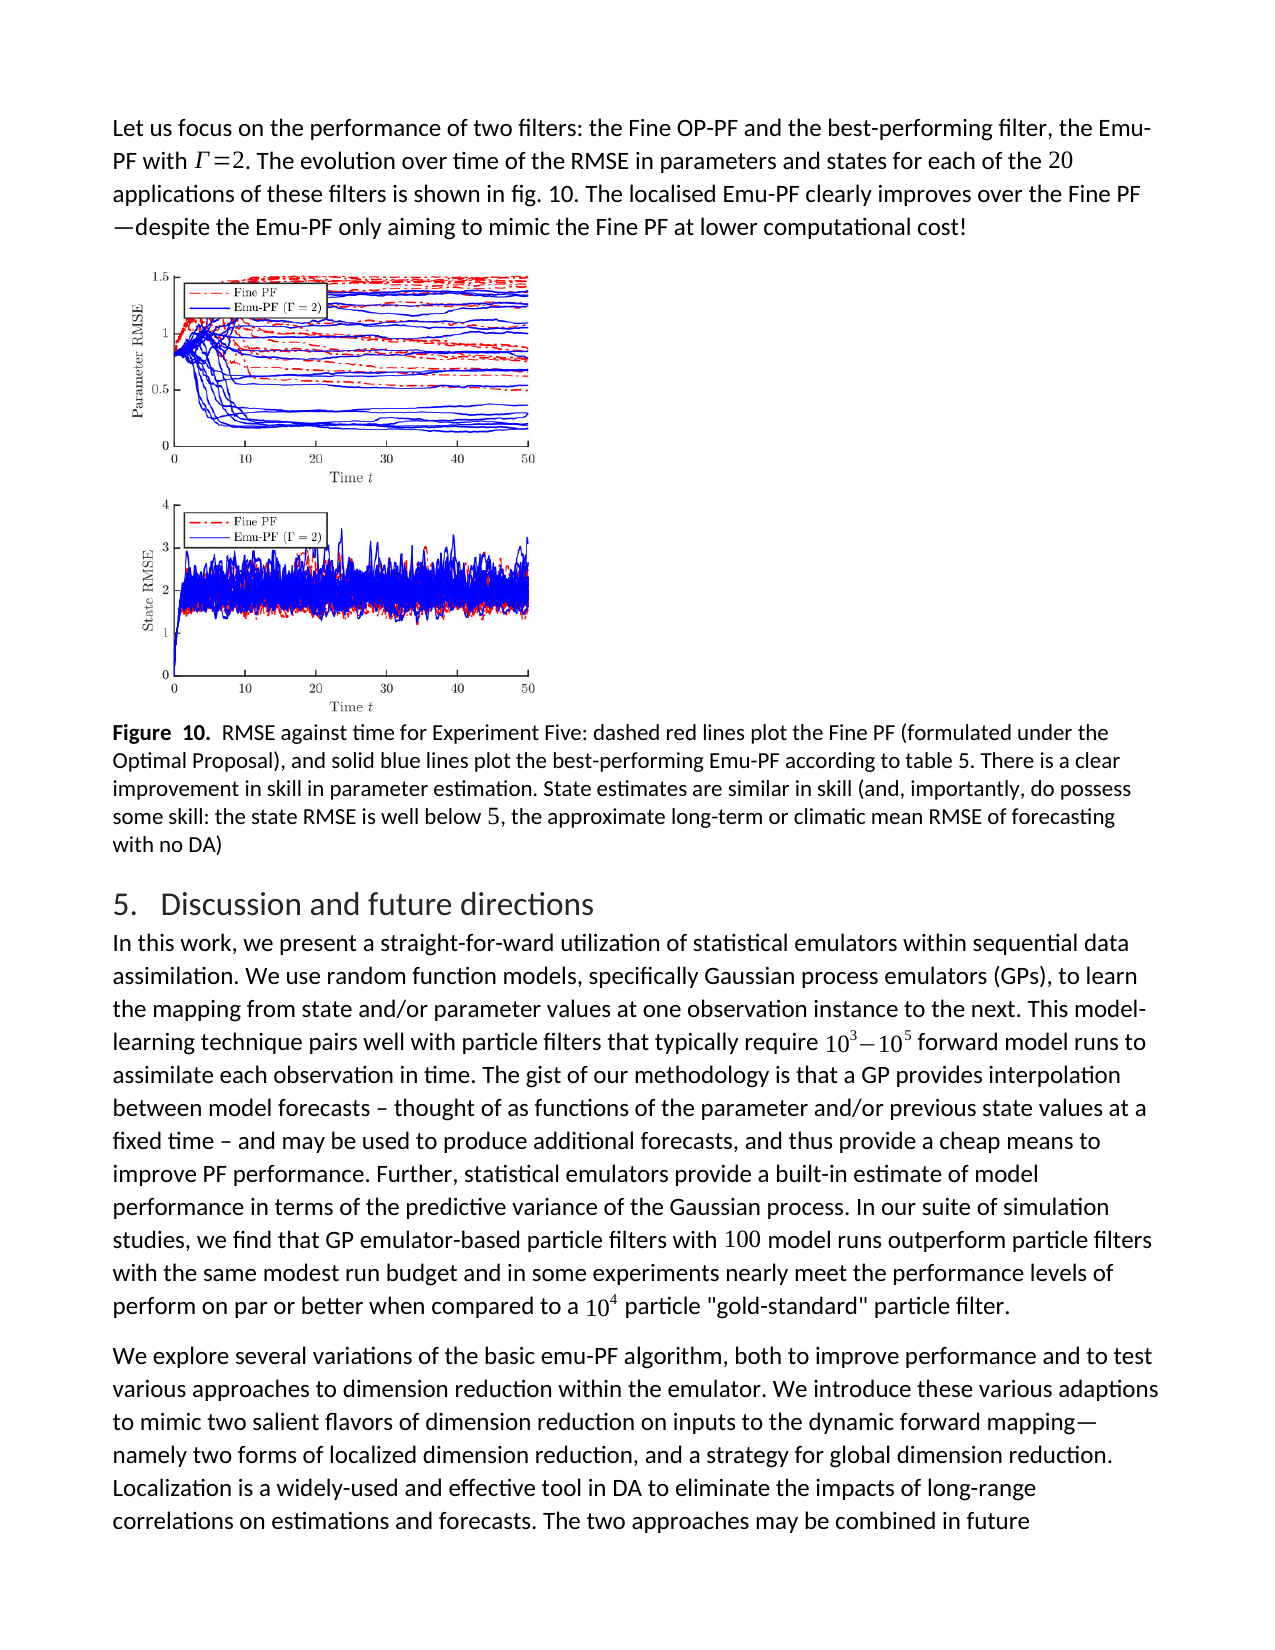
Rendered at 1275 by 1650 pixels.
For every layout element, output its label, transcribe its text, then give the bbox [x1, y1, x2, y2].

picture [112, 260, 563, 719]
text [112, 1340, 1162, 1535]
subtitle 5. Discussion and future directions [112, 883, 1162, 924]
text In this work, we present a straight-for-ward utilization of statistical emulators within sequential data assimilation. We use random function models, specifically Gaussian process emulators (GPs), to learn the mapping from state and/or parameter values at one observation instance to the next. This model-learning technique pairs well with particle filters that typically require forward model runs to assimilate each observation in time. The gist of our methodology is that a GP provides interpolation between model forecasts – thought of as functions of the parameter and/or previous state values at a fixed time – and may be used to produce additional forecasts, and thus provide a cheap means to improve PF performance. Further, statistical emulators provide a built-in estimate of model performance in terms of the predictive variance of the Gaussian process. In our suite of simulation studies, we find that GP emulator-based particle filters with model runs outperform particle filters with the same modest run budget and in some experiments nearly meet the performance levels of perform on par or better when compared to a particle "gold-standard" particle filter. [112, 927, 1162, 1321]
text Figure 10. RMSE against time for Experiment Five: dashed red lines plot the Fine PF (formulated under the Optimal Proposal), and solid blue lines plot the best-performing Emu-PF according to table 5. There is a clear improvement in skill in parameter estimation. State estimates are similar in skill (and, importantly, do possess some skill: the state RMSE is well below , the approximate long-term or climatic mean RMSE of forecasting with no DA) [112, 718, 1162, 858]
text Let us focus on the performance of two filters: the Fine OP-PF and the best-performing filter, the Emu-PF with . The evolution over time of the RMSE in parameters and states for each of the applications of these filters is shown in fig. 10. The localised Emu-PF clearly improves over the Fine PF—despite the Emu-PF only aiming to mimic the Fine PF at lower computational cost! [112, 112, 1162, 242]
